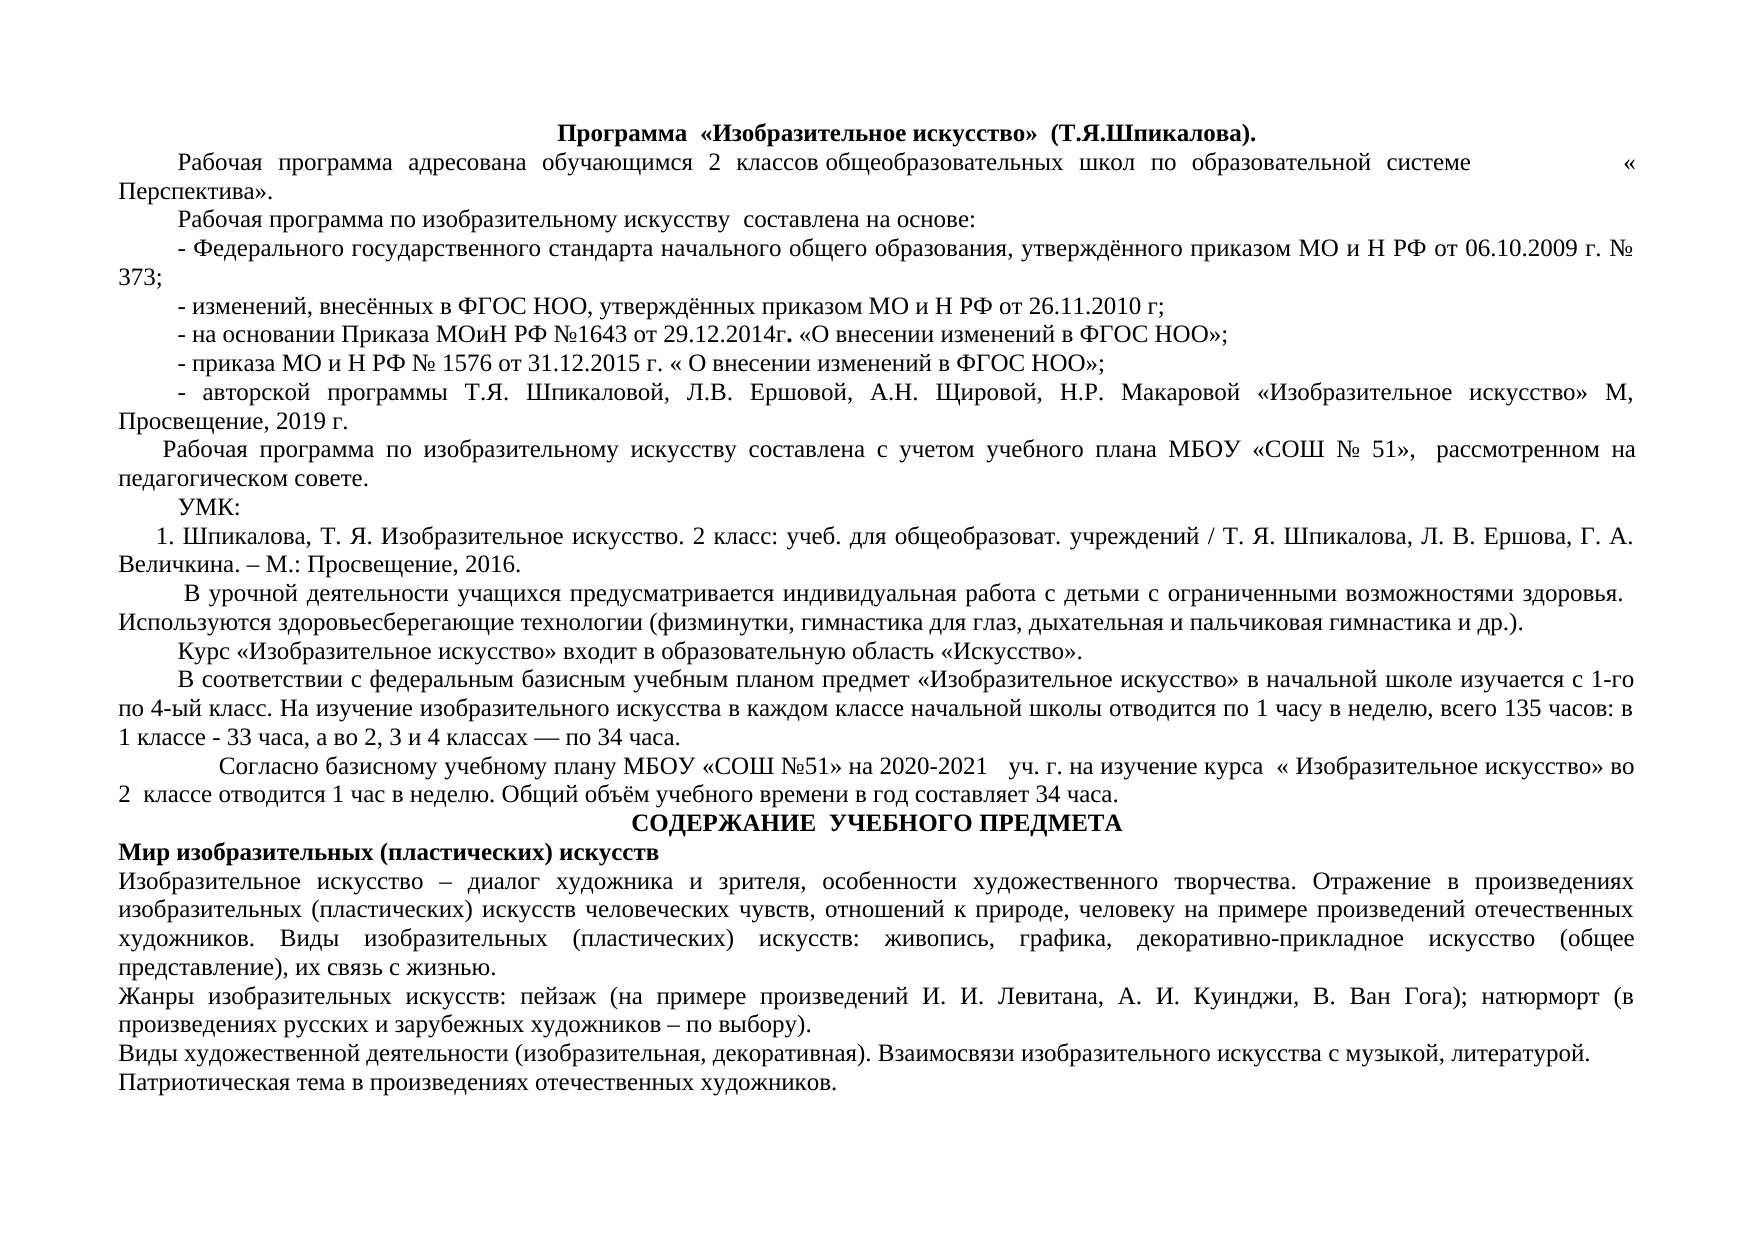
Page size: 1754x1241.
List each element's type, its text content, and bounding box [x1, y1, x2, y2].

text Жанры изобразительных искусств: пейзаж (на примере произведений И. И. Левитана, А. И. Куинджи, В. Ван Гога); натюрморт (в произведениях русских и зарубежных художников – по выбору). [118, 981, 1636, 1038]
text Согласно базисному учебному плану МБОУ «СОШ №51» на 2020-2021 уч. г. на изучение курса « Изобразительное искусство» во 2 классе отводится 1 час в неделю. Общий объём учебного времени в год составляет 34 часа. [118, 751, 1636, 808]
text Рабочая программа адресована обучающимся 2 классов общеобразовательных школ по образовательной системе « Перспектива». [118, 147, 1636, 204]
text Мир изобразительных (пластических) искусств [118, 837, 1636, 866]
text СОДЕРЖАНИЕ УЧЕБНОГО ПРЕДМЕТА [118, 808, 1636, 837]
text - авторской программы Т.Я. Шпикаловой, Л.В. Ершовой, А.Н. Щировой, Н.Р. Макаровой «Изобразительное искусство» М, Просвещение, 2019 г. [118, 377, 1636, 434]
text Патриотическая тема в произведениях отечественных художников. [118, 1067, 1636, 1096]
text Курс «Изобразительное искусство» входит в образовательную область «Искусство». [118, 636, 1636, 664]
text УМК: [118, 492, 1636, 521]
text - на основании Приказа МОиН РФ №1643 от 29.12.2014г. «О внесении изменений в ФГОС НОО»; [118, 319, 1636, 348]
text Рабочая программа по изобразительному искусству составлена с учетом учебного плана МБОУ «СОШ № 51», рассмотренном на педагогическом совете. [118, 434, 1636, 492]
text В урочной деятельности учащихся предусматривается индивидуальная работа с детьми с ограниченными возможностями здоровья. Используются здоровьесберегающие технологии (физминутки, гимнастика для глаз, дыхательная и пальчиковая гимнастика и др.). [118, 578, 1625, 636]
text 1. Шпикалова, Т. Я. Изобразительное искусство. 2 класс: учеб. для общеобразоват. учреждений / Т. Я. Шпикалова, Л. В. Ершова, Г. А. Величкина. – М.: Просвещение, 2016. [118, 521, 1636, 578]
text Изобразительное искусство – диалог художника и зрителя, особенности художественного творчества. Отражение в произведениях изобразительных (пластических) искусств человеческих чувств, отношений к природе, человеку на примере произведений отечественных художников. Виды изобразительных (пластических) искусств: живопись, графика, декоративно-прикладное искусство (общее представление), их связь с жизнью. [118, 866, 1636, 981]
text Программа «Изобразительное искусство» (Т.Я.Шпикалова). [177, 118, 1636, 147]
text Виды художественной деятельности (изобразительная, декоративная). Взаимосвязи изобразительного искусства с музыкой, литературой. [118, 1038, 1636, 1067]
text - изменений, внесённых в ФГОС НОО, утверждённых приказом МО и Н РФ от 26.11.2010 г; [118, 291, 1636, 319]
text - приказа МО и Н РФ № 1576 от 31.12.2015 г. « О внесении изменений в ФГОС НОО»; [118, 348, 1636, 377]
text В соответствии с федеральным базисным учебным планом предмет «Изобразительное искусство» в начальной школе изучается с 1-го по 4-ый класс. На изучение изобразительного искусства в каждом классе начальной школы отводится по 1 часу в неделю, всего 135 часов: в 1 классе - 33 часа, а во 2, 3 и 4 классах — по 34 часа. [118, 664, 1636, 751]
text - Федерального государственного стандарта начального общего образования, утверждённого приказом МО и Н РФ от 06.10.2009 г. № 373; [118, 233, 1636, 291]
text Рабочая программа по изобразительному искусству составлена на основе: [118, 204, 1636, 233]
